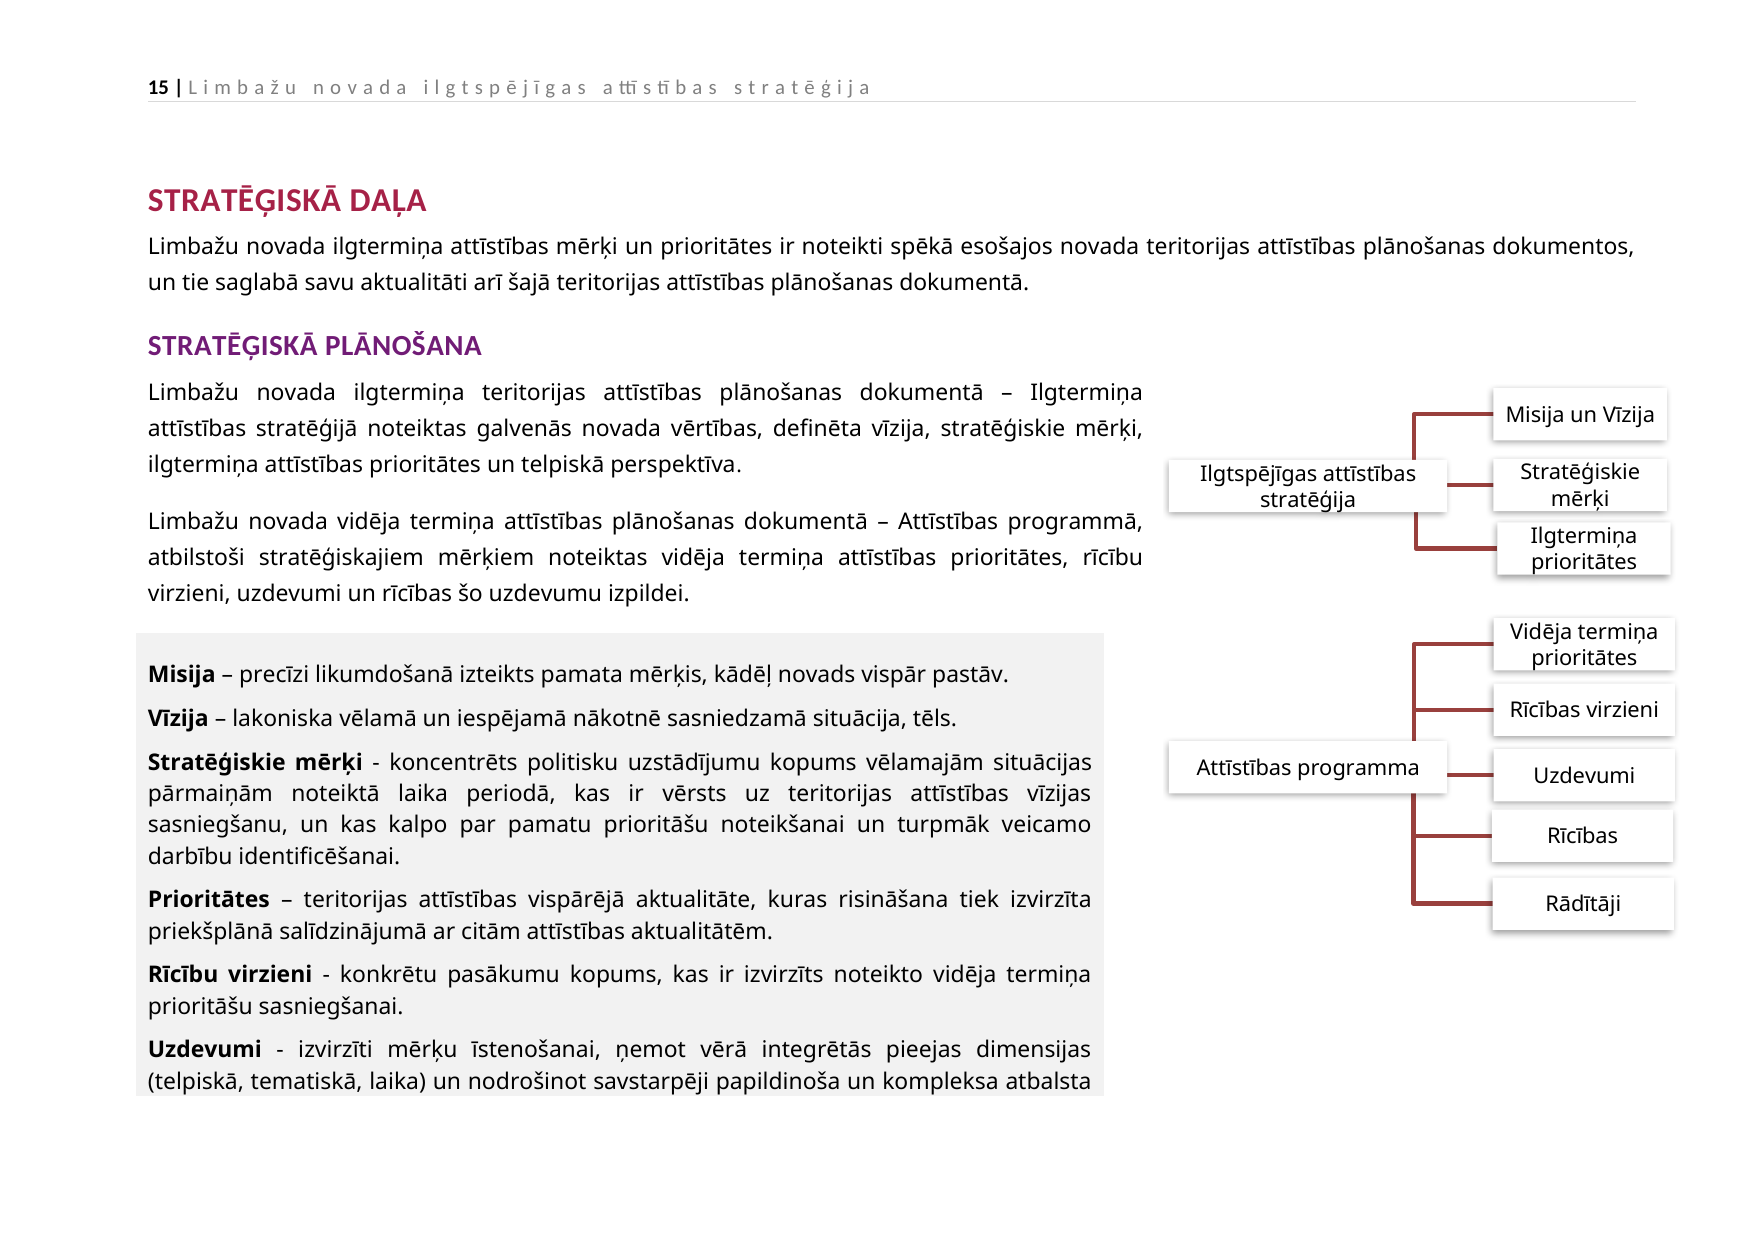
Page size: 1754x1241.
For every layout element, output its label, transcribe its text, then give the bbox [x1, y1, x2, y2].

subtitle STRATĒĢISKĀ PLĀNOŠANA [148, 327, 1636, 362]
text Limbažu novada ilgtermiņa attīstības mērķi un prioritātes ir noteikti spēkā esošajos novada teritorijas attīstības plānošanas dokumentos, un tie saglabā savu aktualitāti arī šajā teritorijas attīstības plānošanas dokumentā. [148, 230, 1636, 297]
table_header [136, 633, 1104, 1096]
subtitle STRATĒĢISKĀ DAĻA [148, 179, 1636, 220]
text Limbažu novada vidēja termiņa attīstības plānošanas dokumentā – Attīstības programmā, atbilstoši stratēģiskajiem mērķiem noteiktas vidēja termiņa attīstības prioritātes, rīcību virzieni, uzdevumi un rīcības šo uzdevumu izpildei. [148, 505, 1636, 608]
text Limbažu novada ilgtermiņa teritorijas attīstības plānošanas dokumentā – Ilgtermiņa attīstības stratēģijā noteiktas galvenās novada vērtības, definēta vīzija, stratēģiskie mērķi, ilgtermiņa attīstības prioritātes un telpiskā perspektīva. [148, 376, 1636, 479]
